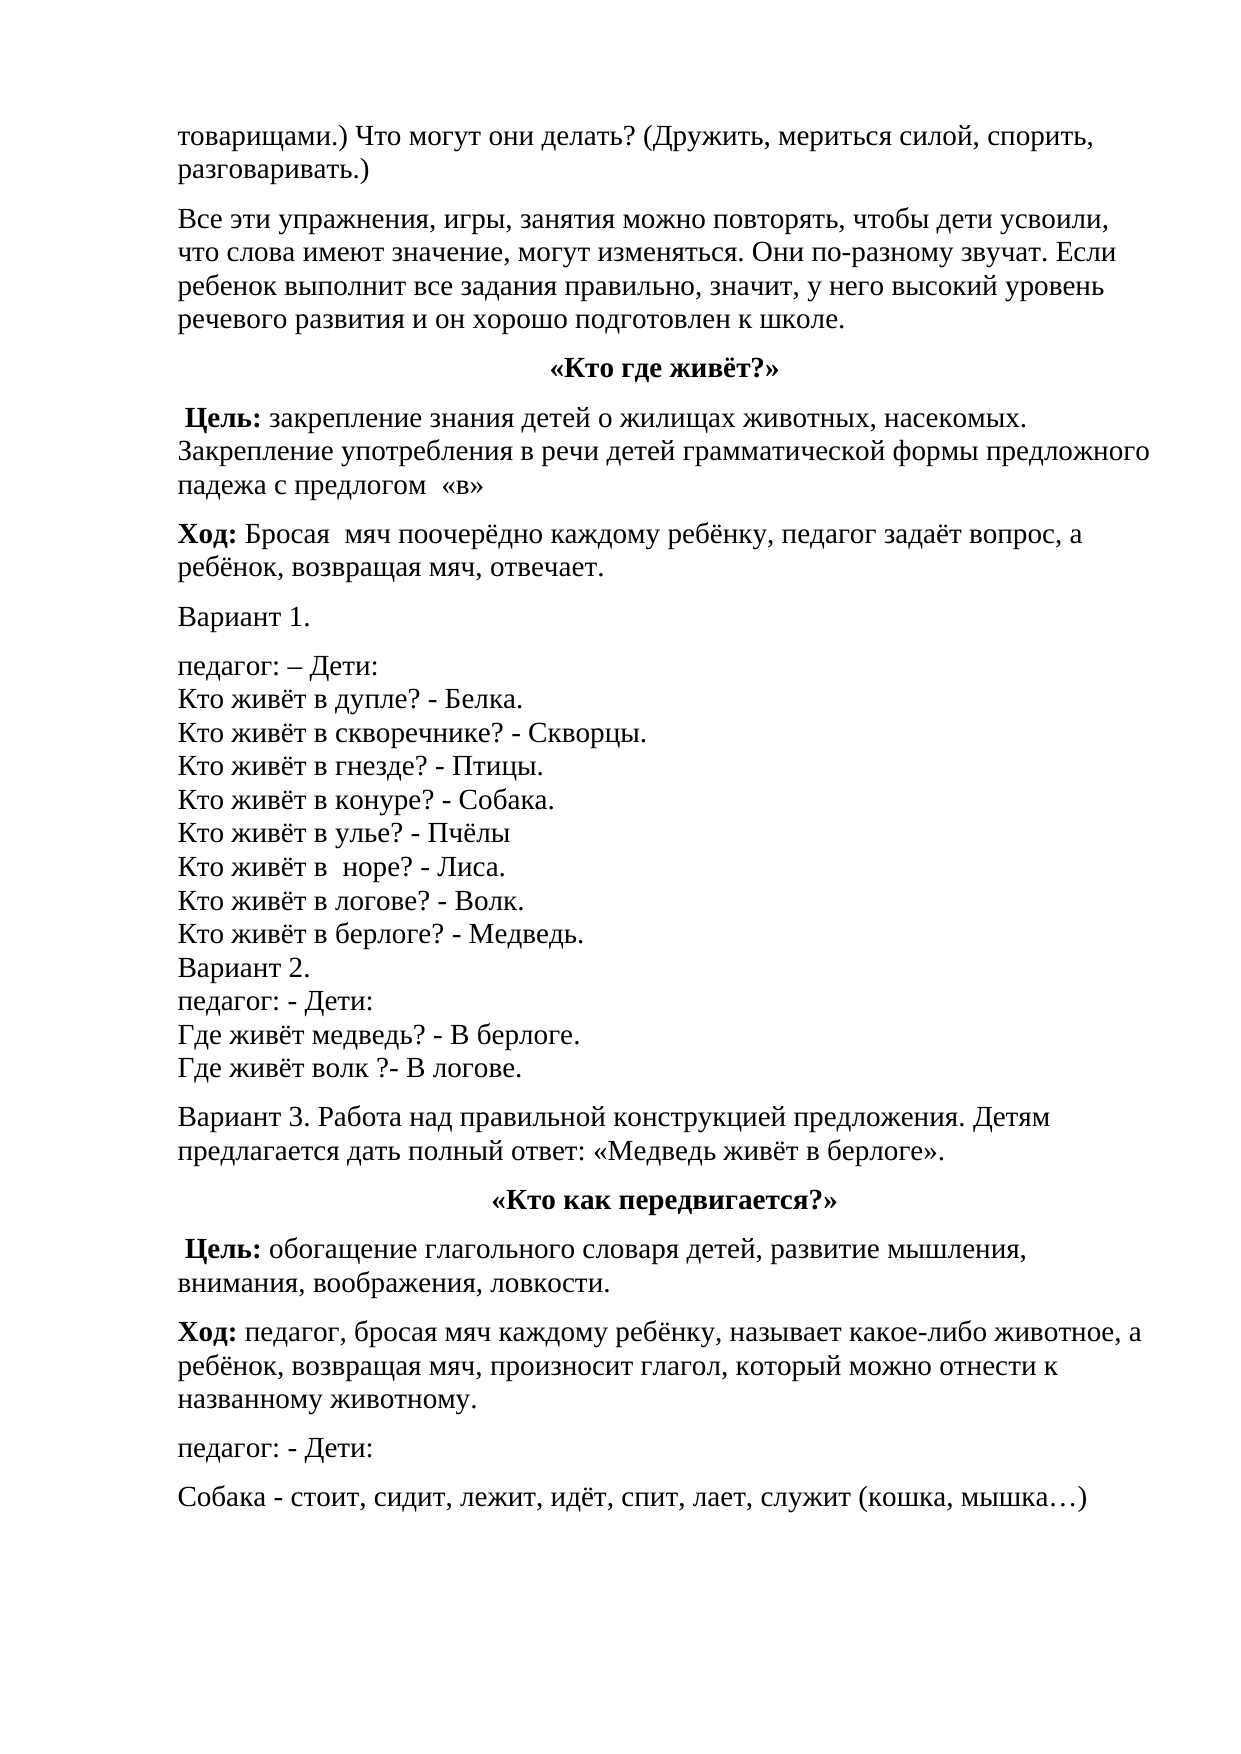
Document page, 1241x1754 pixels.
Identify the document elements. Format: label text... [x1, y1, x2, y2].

text педагог: - Дети: [177, 983, 1152, 1017]
text Кто живёт в норе? - Лиса. [177, 849, 1152, 883]
text Вариант 1. [177, 599, 1152, 632]
text Кто живёт в улье? - Пчёлы [177, 816, 1152, 849]
text Где живёт волк ?- В логове. [177, 1050, 1152, 1084]
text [177, 118, 1152, 185]
text Кто живёт в дупле? - Белка. [177, 681, 1152, 715]
text Ход: педагог, бросая мяч каждому ребёнку, называет какое-либо животное, а ребёнок, возвращая мяч, произносит глагол, который можно отнести к названному животному. [177, 1314, 1152, 1415]
text Где живёт медведь? - В берлоге. [177, 1017, 1152, 1050]
text Кто живёт в конуре? - Собака. [177, 782, 1152, 816]
text «Кто где живёт?» [177, 351, 1152, 384]
text педагог: – Дети: [177, 648, 1152, 681]
text Ход: Бросая мяч поочерёдно каждому ребёнку, педагог задаёт вопрос, а ребёнок, возвращая мяч, отвечает. [177, 516, 1152, 583]
text Цель: обогащение глагольного словаря детей, развитие мышления, внимания, воображения, ловкости. [177, 1231, 1152, 1298]
text Вариант 3. Работа над правильной конструкцией предложения. Детям предлагается дать полный ответ: «Медведь живёт в берлоге». [177, 1099, 1152, 1167]
text педагог: - Дети: [177, 1430, 1152, 1464]
text Кто живёт в берлоге? - Медведь. [177, 916, 1152, 950]
text «Кто как передвигается?» [177, 1182, 1152, 1216]
text Собака - стоит, сидит, лежит, идёт, спит, лает, служит (кошка, мышка…) [177, 1479, 1152, 1513]
text Цель: закрепление знания детей о жилищах животных, насекомых. Закрепление употребления в речи детей грамматической формы предложного падежа с предлогом «в» [177, 400, 1152, 500]
text Кто живёт в логове? - Волк. [177, 883, 1152, 916]
text Все эти упражнения, игры, занятия можно повторять, чтобы дети усвоили, что слова имеют значение, могут изменяться. Они по-разному звучат. Если ребенок выполнит все задания правильно, значит, у него высокий уровень речевого развития и он хорошо подготовлен к школе. [177, 201, 1152, 335]
text Кто живёт в скворечнике? - Скворцы. [177, 715, 1152, 748]
text Кто живёт в гнезде? - Птицы. [177, 748, 1152, 782]
text Вариант 2. [177, 950, 1152, 983]
